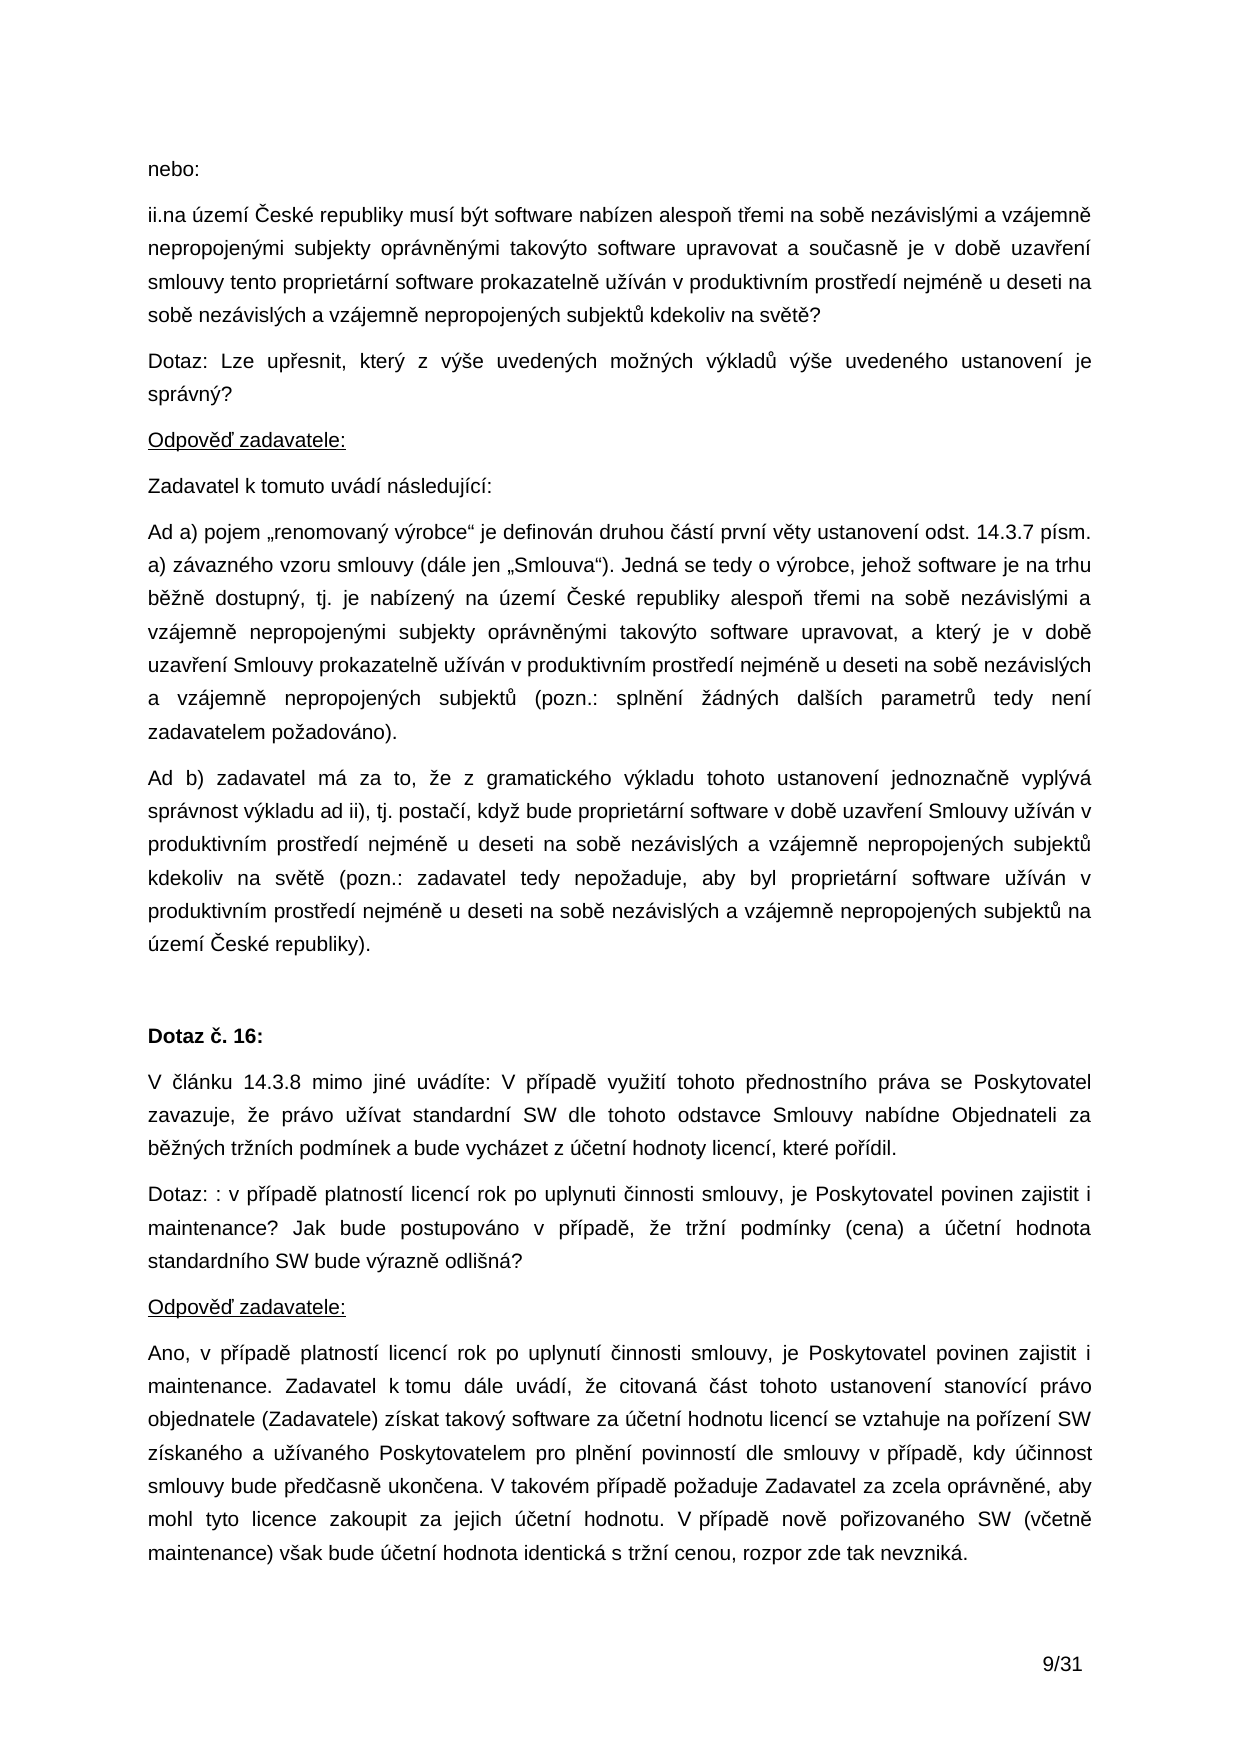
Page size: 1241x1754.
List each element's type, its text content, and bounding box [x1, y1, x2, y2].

text Odpověď zadavatele: [148, 418, 1093, 452]
text Zadavatel k tomuto uvádí následující: [148, 464, 1093, 498]
text Ad b) zadavatel má za to, že z gramatického výkladu tohoto ustanovení jednoznačně vyplývá správnost výkladu ad ii), tj. postačí, když bude proprietární software v době uzavření Smlouvy užíván v produktivním prostředí nejméně u deseti na sobě nezávislých a vzájemně nepropojených subjektů kdekoliv na světě (pozn.: zadavatel tedy nepožaduje, aby byl proprietární software užíván v produktivním prostředí nejméně u deseti na sobě nezávislých a vzájemně nepropojených subjektů na území České republiky). [148, 756, 1093, 956]
text Dotaz: : v případě platností licencí rok po uplynuti činnosti smlouvy, je Poskytovatel povinen zajistit i maintenance? Jak bude postupováno v případě, že tržní podmínky (cena) a účetní hodnota standardního SW bude výrazně odlišná? [148, 1173, 1093, 1273]
text Ad a) pojem „renomovaný výrobce“ je definován druhou částí první věty ustanovení odst. 14.3.7 písm. a) závazného vzoru smlouvy (dále jen „Smlouva“). Jedná se tedy o výrobce, jehož software je na trhu běžně dostupný, tj. je nabízený na území České republiky alespoň třemi na sobě nezávislými a vzájemně nepropojenými subjekty oprávněnými takovýto software upravovat, a který je v době uzavření Smlouvy prokazatelně užíván v produktivním prostředí nejméně u deseti na sobě nezávislých a vzájemně nepropojených subjektů (pozn.: splnění žádných dalších parametrů tedy není zadavatelem požadováno). [148, 510, 1093, 743]
text nebo: [148, 148, 1093, 181]
text Odpověď zadavatele: [148, 1285, 1093, 1318]
text Ano, v případě platností licencí rok po uplynutí činnosti smlouvy, je Poskytovatel povinen zajistit i maintenance. Zadavatel k tomu dále uvádí, že citovaná část tohoto ustanovení stanovící právo objednatele (Zadavatele) získat takový software za účetní hodnotu licencí se vztahuje na pořízení SW získaného a užívaného Poskytovatelem pro plnění povinností dle smlouvy v případě, kdy účinnost smlouvy bude předčasně ukončena. V takovém případě požaduje Zadavatel za zcela oprávněné, aby mohl tyto licence zakoupit za jejich účetní hodnotu. V případě nově pořizovaného SW (včetně maintenance) však bude účetní hodnota identická s tržní cenou, rozpor zde tak nevzniká. [148, 1331, 1093, 1564]
text Dotaz: Lze upřesnit, který z výše uvedených možných výkladů výše uvedeného ustanovení je správný? [148, 339, 1093, 406]
text Dotaz č. 16: [148, 1014, 1093, 1048]
text V článku 14.3.8 mimo jiné uvádíte: V případě využití tohoto přednostního práva se Poskytovatel zavazuje, že právo užívat standardní SW dle tohoto odstavce Smlouvy nabídne Objednateli za běžných tržních podmínek a bude vycházet z účetní hodnoty licencí, které pořídil. [148, 1060, 1093, 1160]
text ii.na území České republiky musí být software nabízen alespoň třemi na sobě nezávislými a vzájemně nepropojenými subjekty oprávněnými takovýto software upravovat a současně je v době uzavření smlouvy tento proprietární software prokazatelně užíván v produktivním prostředí nejméně u deseti na sobě nezávislých a vzájemně nepropojených subjektů kdekoliv na světě? [148, 193, 1093, 327]
